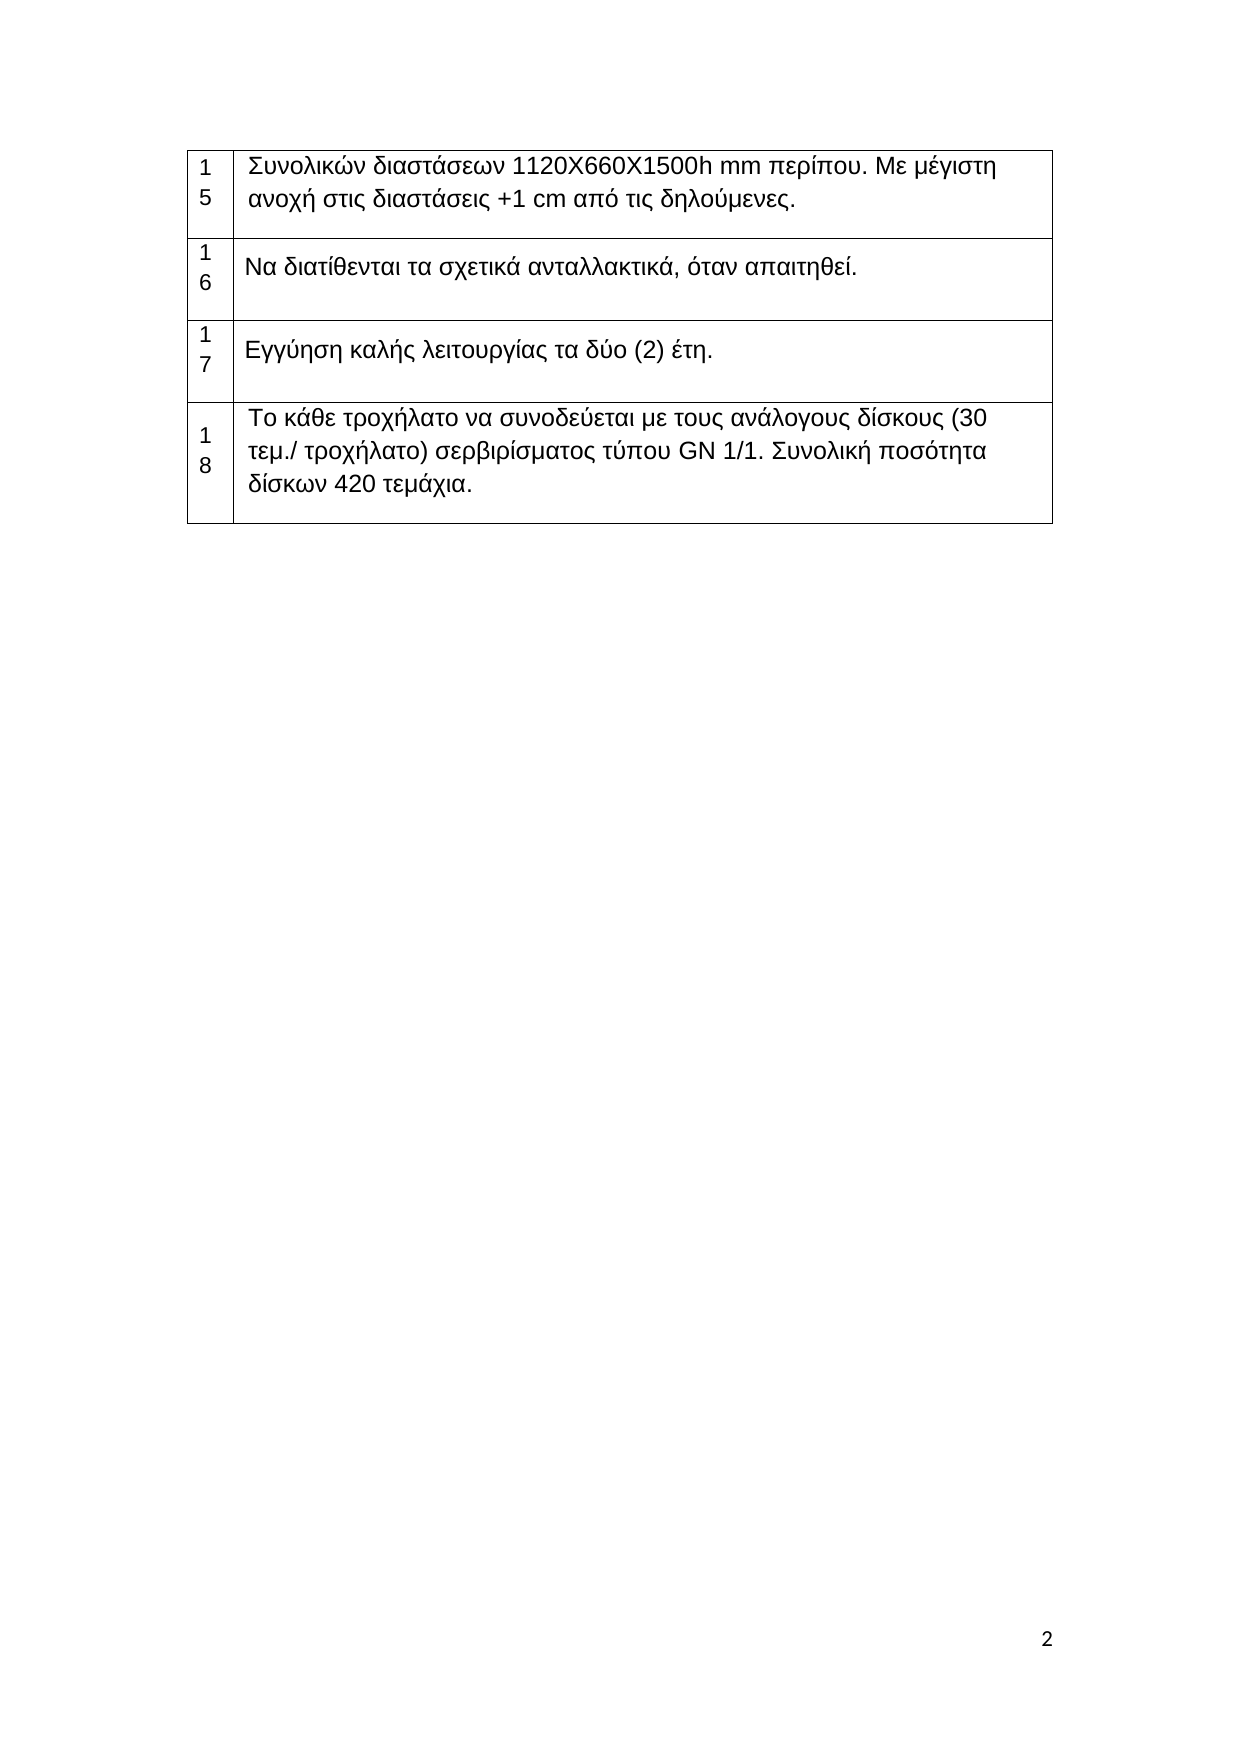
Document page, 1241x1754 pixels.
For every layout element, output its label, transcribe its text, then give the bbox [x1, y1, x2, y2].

table_cell Να διατίθενται τα σχετικά ανταλλακτικά, όταν απαιτηθεί. [234, 239, 1052, 320]
table_cell Το κάθε τροχήλατο να συνοδεύεται με τους ανάλογους δίσκους (30 τεμ./ τροχήλατο) σερβιρίσματος τύπου GN 1/1. Συνολική ποσότητα δίσκων 420 τεμάχια. [234, 403, 1052, 523]
table_cell 18 [188, 403, 233, 523]
table_cell 15 [188, 151, 233, 237]
table_cell 16 [188, 239, 233, 320]
table_cell Συνολικών διαστάσεων 1120Χ660Χ1500h mm περίπου. Με μέγιστη ανοχή στις διαστάσεις +1 cm από τις δηλούμενες. [234, 151, 1052, 237]
table_cell Εγγύηση καλής λειτουργίας τα δύο (2) έτη. [234, 321, 1052, 402]
table_cell 17 [188, 321, 233, 402]
